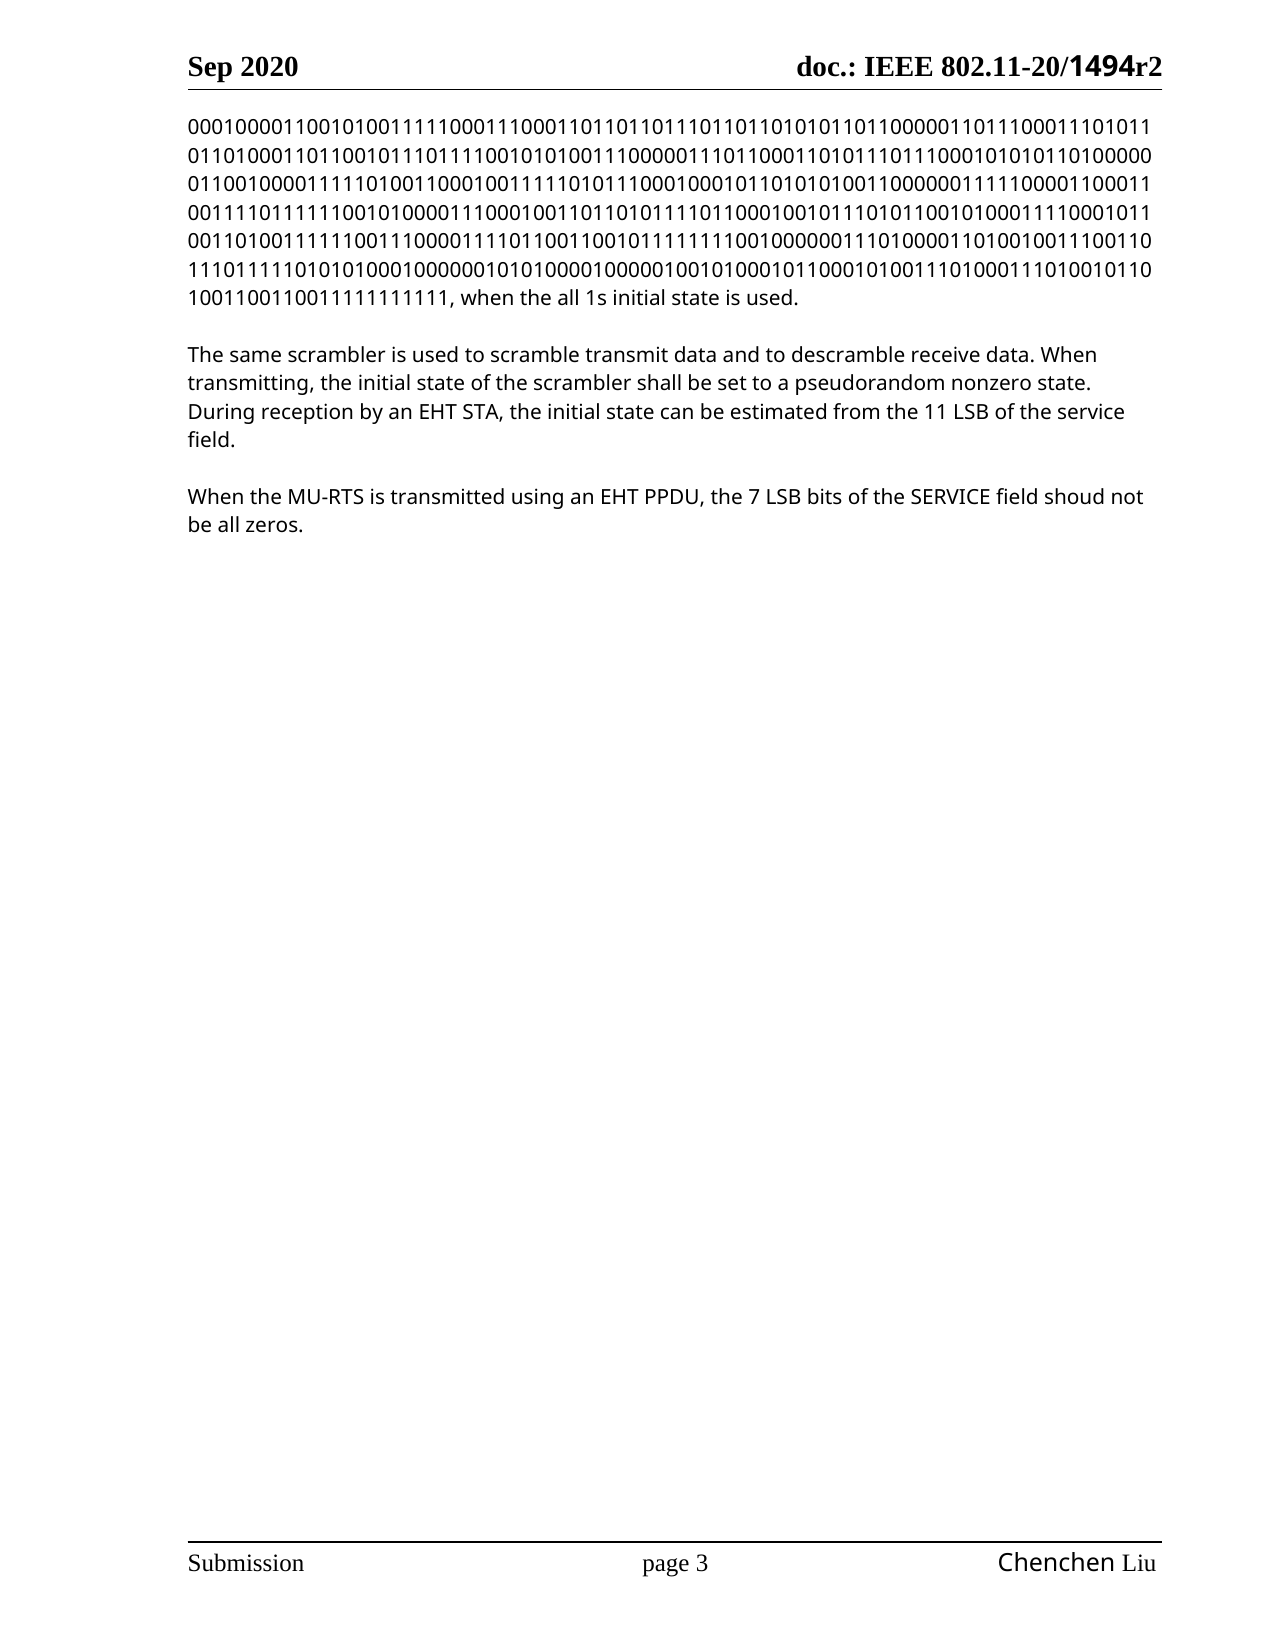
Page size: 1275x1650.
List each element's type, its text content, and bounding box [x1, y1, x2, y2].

text When the MU-RTS is transmitted using an EHT PPDU, the 7 LSB bits of the SERVICE field shoud not be all zeros. [187, 482, 1162, 539]
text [187, 112, 1162, 312]
text The same scrambler is used to scramble transmit data and to descramble receive data. When transmitting, the initial state of the scrambler shall be set to a pseudorandom nonzero state. During reception by an EHT STA, the initial state can be estimated from the 11 LSB of the service field. [187, 340, 1162, 454]
